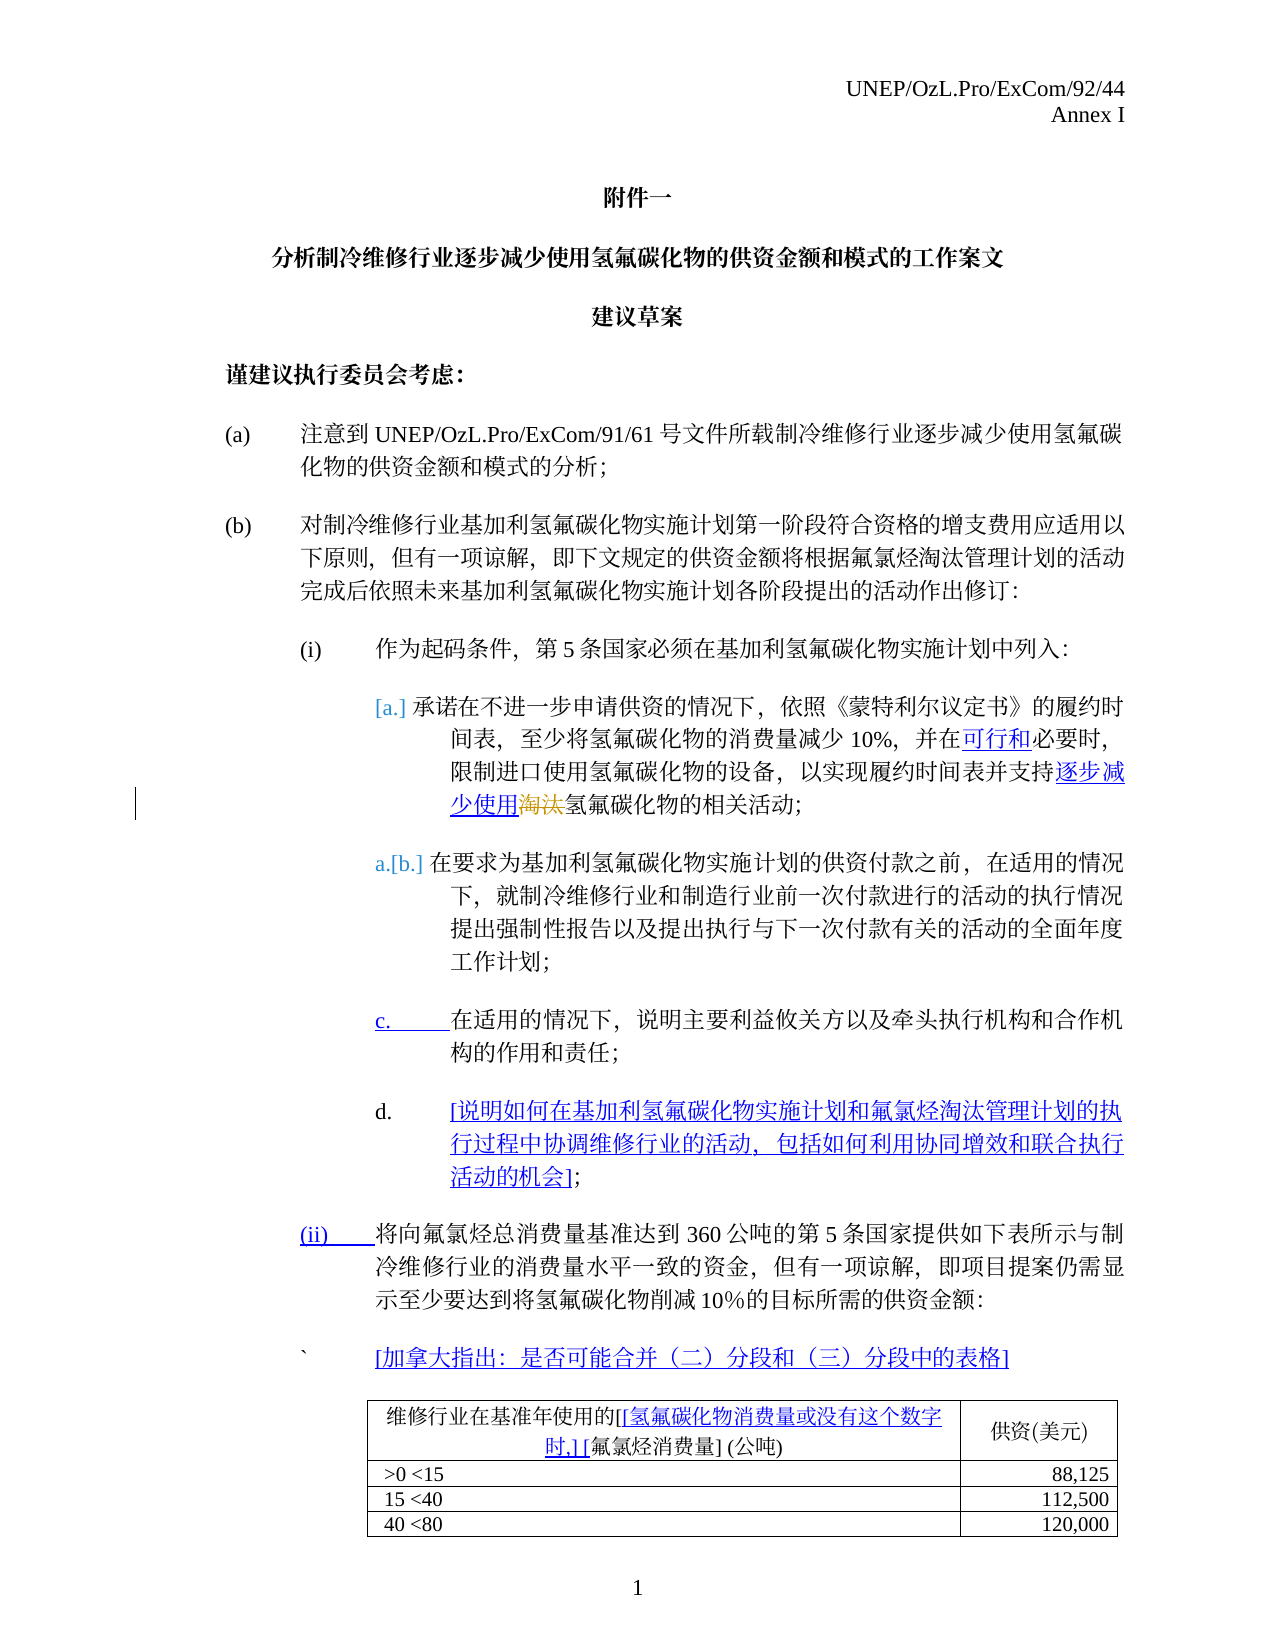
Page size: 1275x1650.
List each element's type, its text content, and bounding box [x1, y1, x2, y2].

table_cell 15 <40 [368, 1487, 960, 1511]
text 在要求为基加利氢氟碳化物实施计划的供资付款之前，在适用的情况下，就制冷维修行业和制造行业前一次付款进行的活动的执行情况提出强制性报告以及提出执行与下一次付款有关的活动的全面年度工作计划； [375, 845, 1125, 977]
text 分析制冷维修行业逐步减少使用氢氟碳化物的供资金额和模式的工作案文 [150, 240, 1125, 273]
table_cell >0 <15 [368, 1461, 960, 1486]
subtitle 注意到UNEP/OzL.Pro/ExCom/91/61号文件所载制冷维修行业逐步减少使用氢氟碳化物的供资金额和模式的分析； [225, 416, 1125, 482]
subtitle (ii) 将向氟氯烃总消费量基准达到360公吨的第5条国家提供如下表所示与制 冷维修行业的消费量水平一致的资金，但有一项谅解，即项目提案仍需显 示至少要达到将氢氟碳化物削减10％的目标所需的供资金额： [300, 1217, 1125, 1315]
table_cell 88,125 [961, 1461, 1117, 1486]
text 谨建议执行委员会考虑： [150, 357, 1125, 390]
table_cell 120,000 [961, 1512, 1117, 1536]
subtitle 对制冷维修行业基加利氢氟碳化物实施计划第一阶段符合资格的增支费用应适用以下原则，但有一项谅解，即下文规定的供资金额将根据氟氯烃淘汰管理计划的活动完成后依照未来基加利氢氟碳化物实施计划各阶段提出的活动作出修订： [225, 507, 1125, 606]
text 附件一 [150, 180, 1125, 213]
subtitle 作为起码条件，第5条国家必须在基加利氢氟碳化物实施计划中列入： [300, 631, 1125, 664]
subtitle 建议草案 [150, 299, 1125, 332]
table_cell 112,500 [961, 1487, 1117, 1511]
text 承诺在不进一步申请供资的情况下，依照《蒙特利尔议定书》的履约时间表，至少将氢氟碳化物的消费量减少10%，并在可行和必要时，限制进口使用氢氟碳化物的设备，以实现履约时间表并支持逐步减少使用氢氟碳化物的相关活动； [375, 689, 1125, 820]
list c. 在适用的情况下，说明主要利益攸关方以及牵头执行机构和合作机 构的作用和责任； [375, 1002, 1125, 1068]
table_header 供资(美元) [961, 1401, 1117, 1460]
table_cell 40 <80 [368, 1512, 960, 1536]
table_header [368, 1401, 960, 1460]
list d. [说明如何在基加利氢氟碳化物实施计划和氟氯烃淘汰管理计划的执 行过程中协调维修行业的活动，包括如何利用协同增效和联合执行 活动的机会]； [375, 1093, 1125, 1192]
text ` [加拿大指出：是否可能合并（二）分段和（三）分段中的表格] [300, 1340, 1125, 1373]
